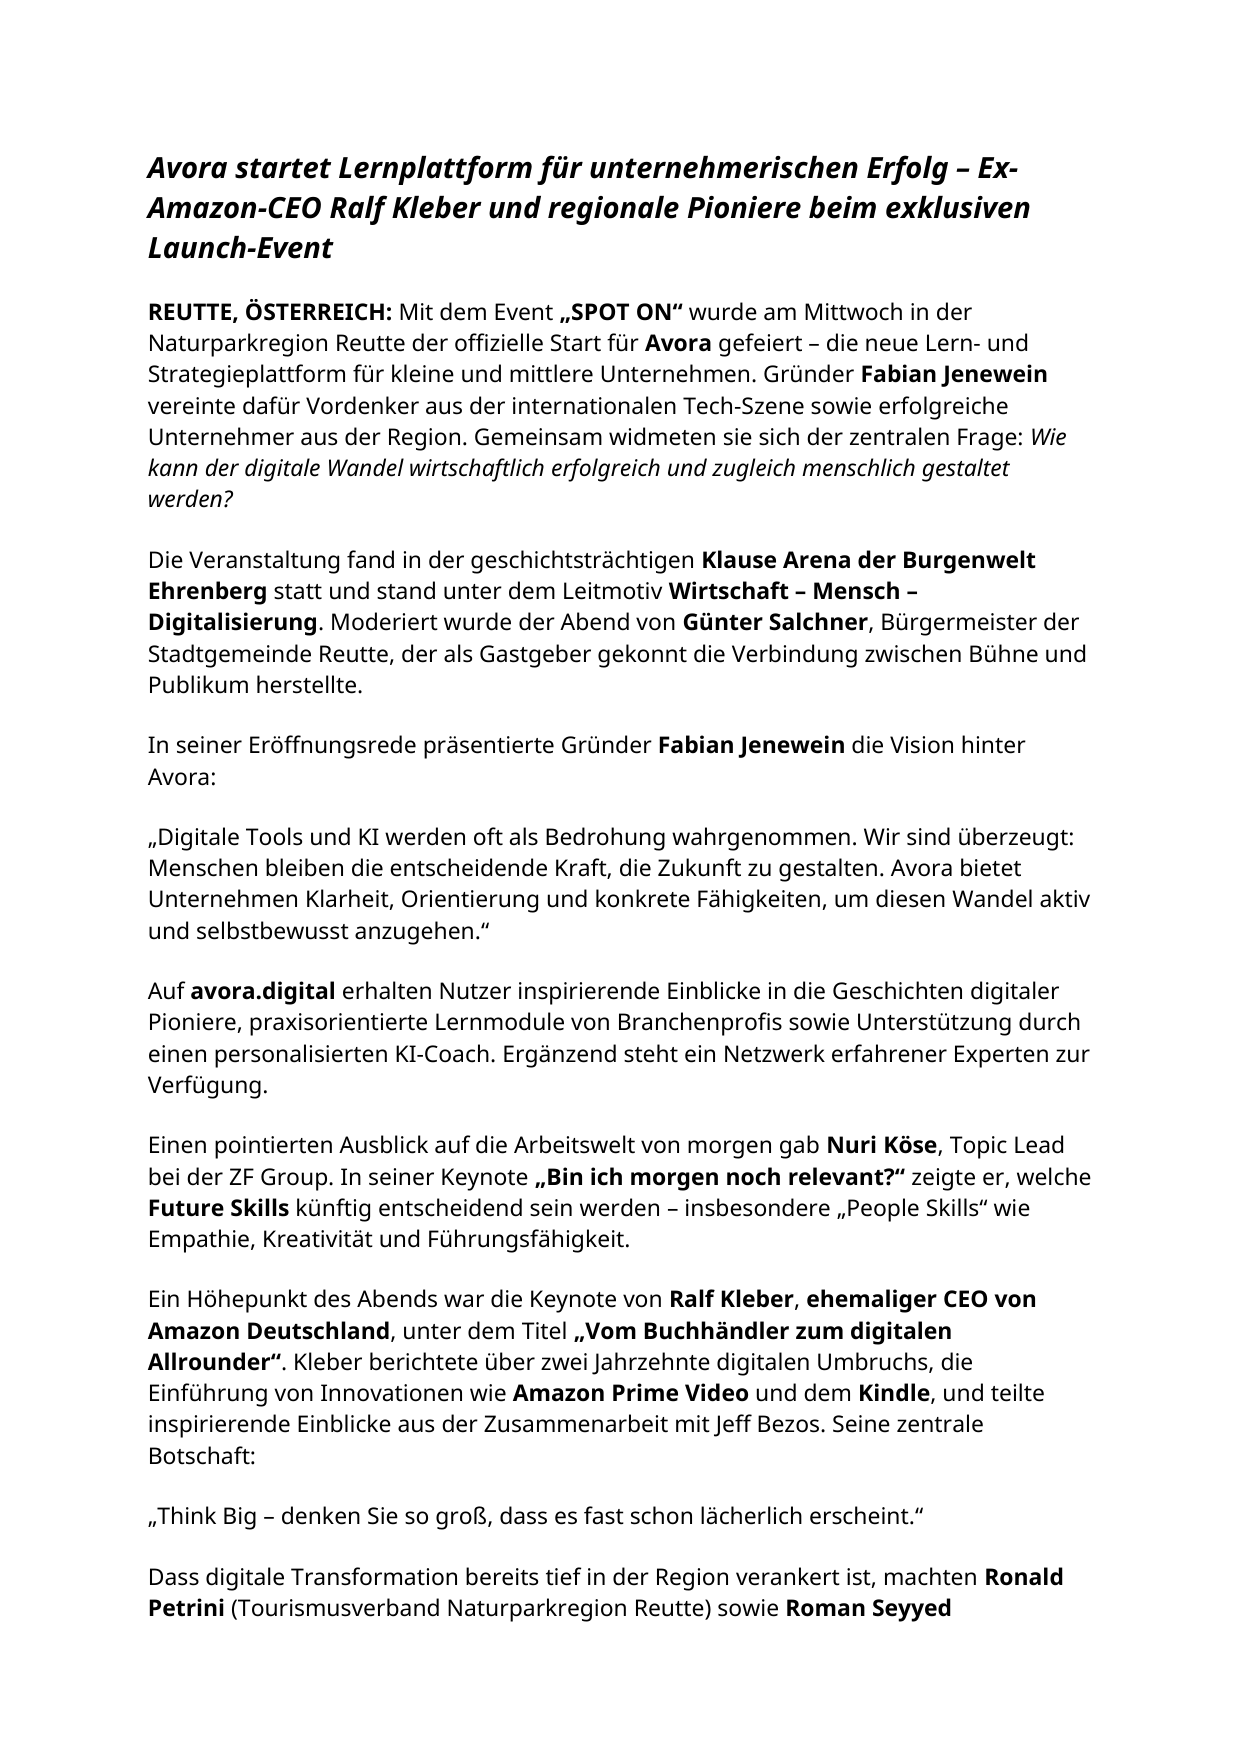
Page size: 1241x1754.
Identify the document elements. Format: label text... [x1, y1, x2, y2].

text „Think Big – denken Sie so groß, dass es fast schon lächerlich erscheint.“ [148, 1500, 1093, 1531]
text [148, 1560, 1093, 1623]
text Avora startet Lernplattform für unternehmerischen Erfolg – Ex-Amazon-CEO Ralf Kleber und regionale Pioniere beim exklusiven Launch-Event [148, 148, 1093, 267]
text Ein Höhepunkt des Abends war die Keynote von Ralf Kleber, ehemaliger CEO von Amazon Deutschland, unter dem Titel „Vom Buchhändler zum digitalen Allrounder“. Kleber berichtete über zwei Jahrzehnte digitalen Umbruchs, die Einführung von Innovationen wie Amazon Prime Video und dem Kindle, und teilte inspirierende Einblicke aus der Zusammenarbeit mit Jeff Bezos. Seine zentrale Botschaft: [148, 1283, 1093, 1471]
text Einen pointierten Ausblick auf die Arbeitswelt von morgen gab Nuri Köse, Topic Lead bei der ZF Group. In seiner Keynote „Bin ich morgen noch relevant?“ zeigte er, welche Future Skills künftig entscheidend sein werden – insbesondere „People Skills“ wie Empathie, Kreativität und Führungsfähigkeit. [148, 1129, 1093, 1254]
text „Digitale Tools und KI werden oft als Bedrohung wahrgenommen. Wir sind überzeugt: Menschen bleiben die entscheidende Kraft, die Zukunft zu gestalten. Avora bietet Unternehmen Klarheit, Orientierung und konkrete Fähigkeiten, um diesen Wandel aktiv und selbstbewusst anzugehen.“ [148, 821, 1093, 946]
text Auf avora.digital erhalten Nutzer inspirierende Einblicke in die Geschichten digitaler Pioniere, praxisorientierte Lernmodule von Branchenprofis sowie Unterstützung durch einen personalisierten KI-Coach. Ergänzend steht ein Netzwerk erfahrener Experten zur Verfügung. [148, 975, 1093, 1100]
text REUTTE, ÖSTERREICH: Mit dem Event „SPOT ON“ wurde am Mittwoch in der Naturparkregion Reutte der offizielle Start für Avora gefeiert – die neue Lern- und Strategieplattform für kleine und mittlere Unternehmen. Gründer Fabian Jenewein vereinte dafür Vordenker aus der internationalen Tech-Szene sowie erfolgreiche Unternehmer aus der Region. Gemeinsam widmeten sie sich der zentralen Frage: Wie kann der digitale Wandel wirtschaftlich erfolgreich und zugleich menschlich gestaltet werden? [148, 296, 1093, 514]
text Die Veranstaltung fand in der geschichtsträchtigen Klause Arena der Burgenwelt Ehrenberg statt und stand unter dem Leitmotiv Wirtschaft – Mensch – Digitalisierung. Moderiert wurde der Abend von Günter Salchner, Bürgermeister der Stadtgemeinde Reutte, der als Gastgeber gekonnt die Verbindung zwischen Bühne und Publikum herstellte. [148, 544, 1093, 700]
text In seiner Eröffnungsrede präsentierte Gründer Fabian Jenewein die Vision hinter Avora: [148, 729, 1093, 792]
